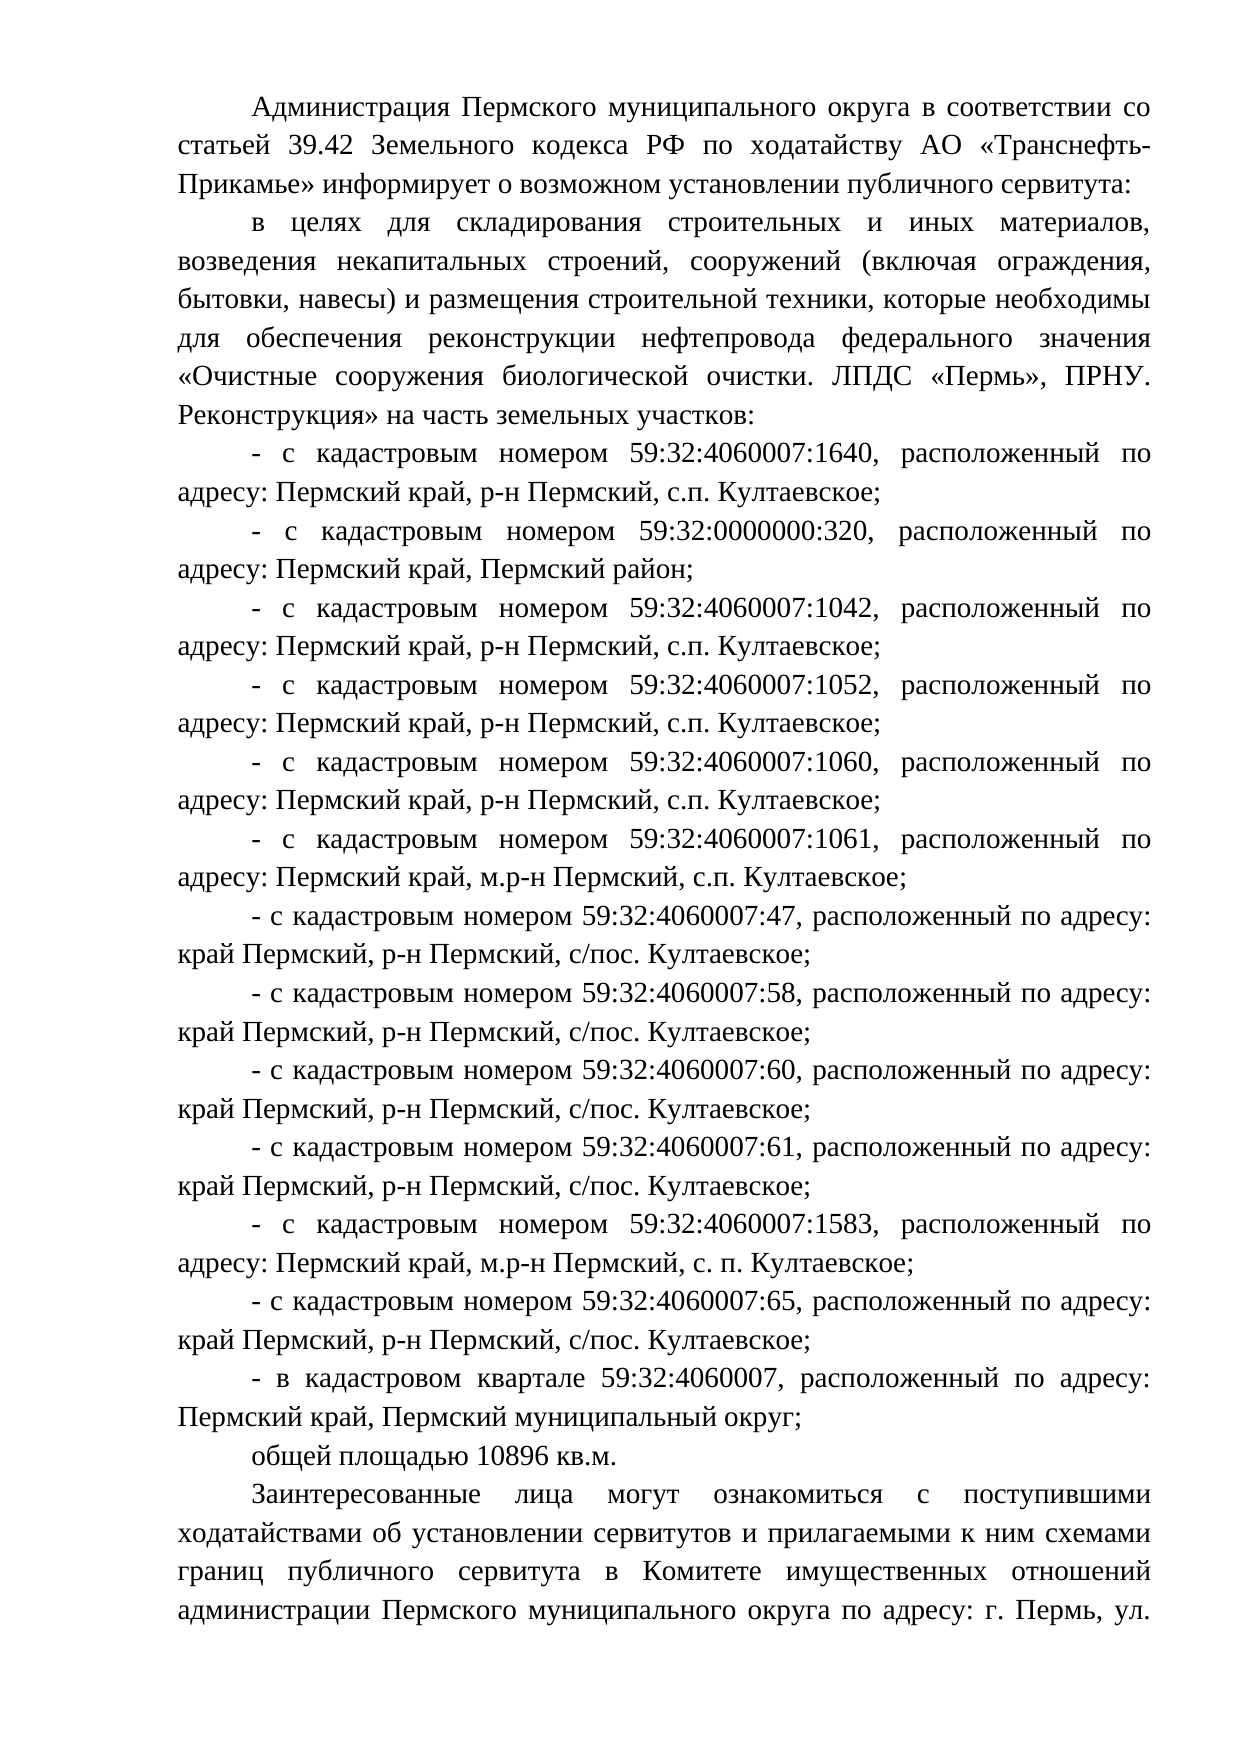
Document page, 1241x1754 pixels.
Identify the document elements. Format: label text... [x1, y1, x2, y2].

text - с кадастровым номером 59:32:4060007:1060, расположенный по адресу: Пермский край, р-н Пермский, с.п. Култаевское; [177, 744, 1152, 816]
text - в кадастровом квартале 59:32:4060007, расположенный по адресу: Пермский край, Пермский муниципальный округ; [177, 1361, 1152, 1433]
text - с кадастровым номером 59:32:4060007:1640, расположенный по адресу: Пермский край, р-н Пермский, с.п. Култаевское; [177, 436, 1152, 508]
text - с кадастровым номером 59:32:4060007:1052, расположенный по адресу: Пермский край, р-н Пермский, с.п. Култаевское; [177, 667, 1152, 739]
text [177, 1476, 1152, 1625]
text - с кадастровым номером 59:32:4060007:58, расположенный по адресу: край Пермский, р-н Пермский, с/пос. Култаевское; [177, 975, 1152, 1047]
text общей площадью 10896 кв.м. [177, 1438, 1152, 1471]
text - с кадастровым номером 59:32:0000000:320, расположенный по адресу: Пермский край, Пермский район; [177, 513, 1152, 585]
text - с кадастровым номером 59:32:4060007:65, расположенный по адресу: край Пермский, р-н Пермский, с/пос. Култаевское; [177, 1283, 1152, 1356]
text в целях для складирования строительных и иных материалов, возведения некапитальных строений, сооружений (включая ограждения, бытовки, навесы) и размещения строительной техники, которые необходимы для обеспечения реконструкции нефтепровода федерального значения «Очистные сооружения биологической очистки. ЛПДС «Пермь», ПРНУ. Реконструкция» на часть земельных участков: [177, 204, 1152, 431]
text - с кадастровым номером 59:32:4060007:47, расположенный по адресу: край Пермский, р-н Пермский, с/пос. Култаевское; [177, 898, 1152, 970]
text - с кадастровым номером 59:32:4060007:1061, расположенный по адресу: Пермский край, м.р-н Пермский, с.п. Култаевское; [177, 821, 1152, 893]
text Администрация Пермского муниципального округа в соответствии со статьей 39.42 Земельного кодекса РФ по ходатайству АО «Транснефть-Прикамье» информирует о возможном установлении публичного сервитута: [177, 89, 1152, 199]
text - с кадастровым номером 59:32:4060007:61, расположенный по адресу: край Пермский, р-н Пермский, с/пос. Култаевское; [177, 1129, 1152, 1201]
text - с кадастровым номером 59:32:4060007:1042, расположенный по адресу: Пермский край, р-н Пермский, с.п. Култаевское; [177, 590, 1152, 662]
text - с кадастровым номером 59:32:4060007:60, расположенный по адресу: край Пермский, р-н Пермский, с/пос. Култаевское; [177, 1052, 1152, 1124]
text - с кадастровым номером 59:32:4060007:1583, расположенный по адресу: Пермский край, м.р-н Пермский, с. п. Култаевское; [177, 1206, 1152, 1278]
